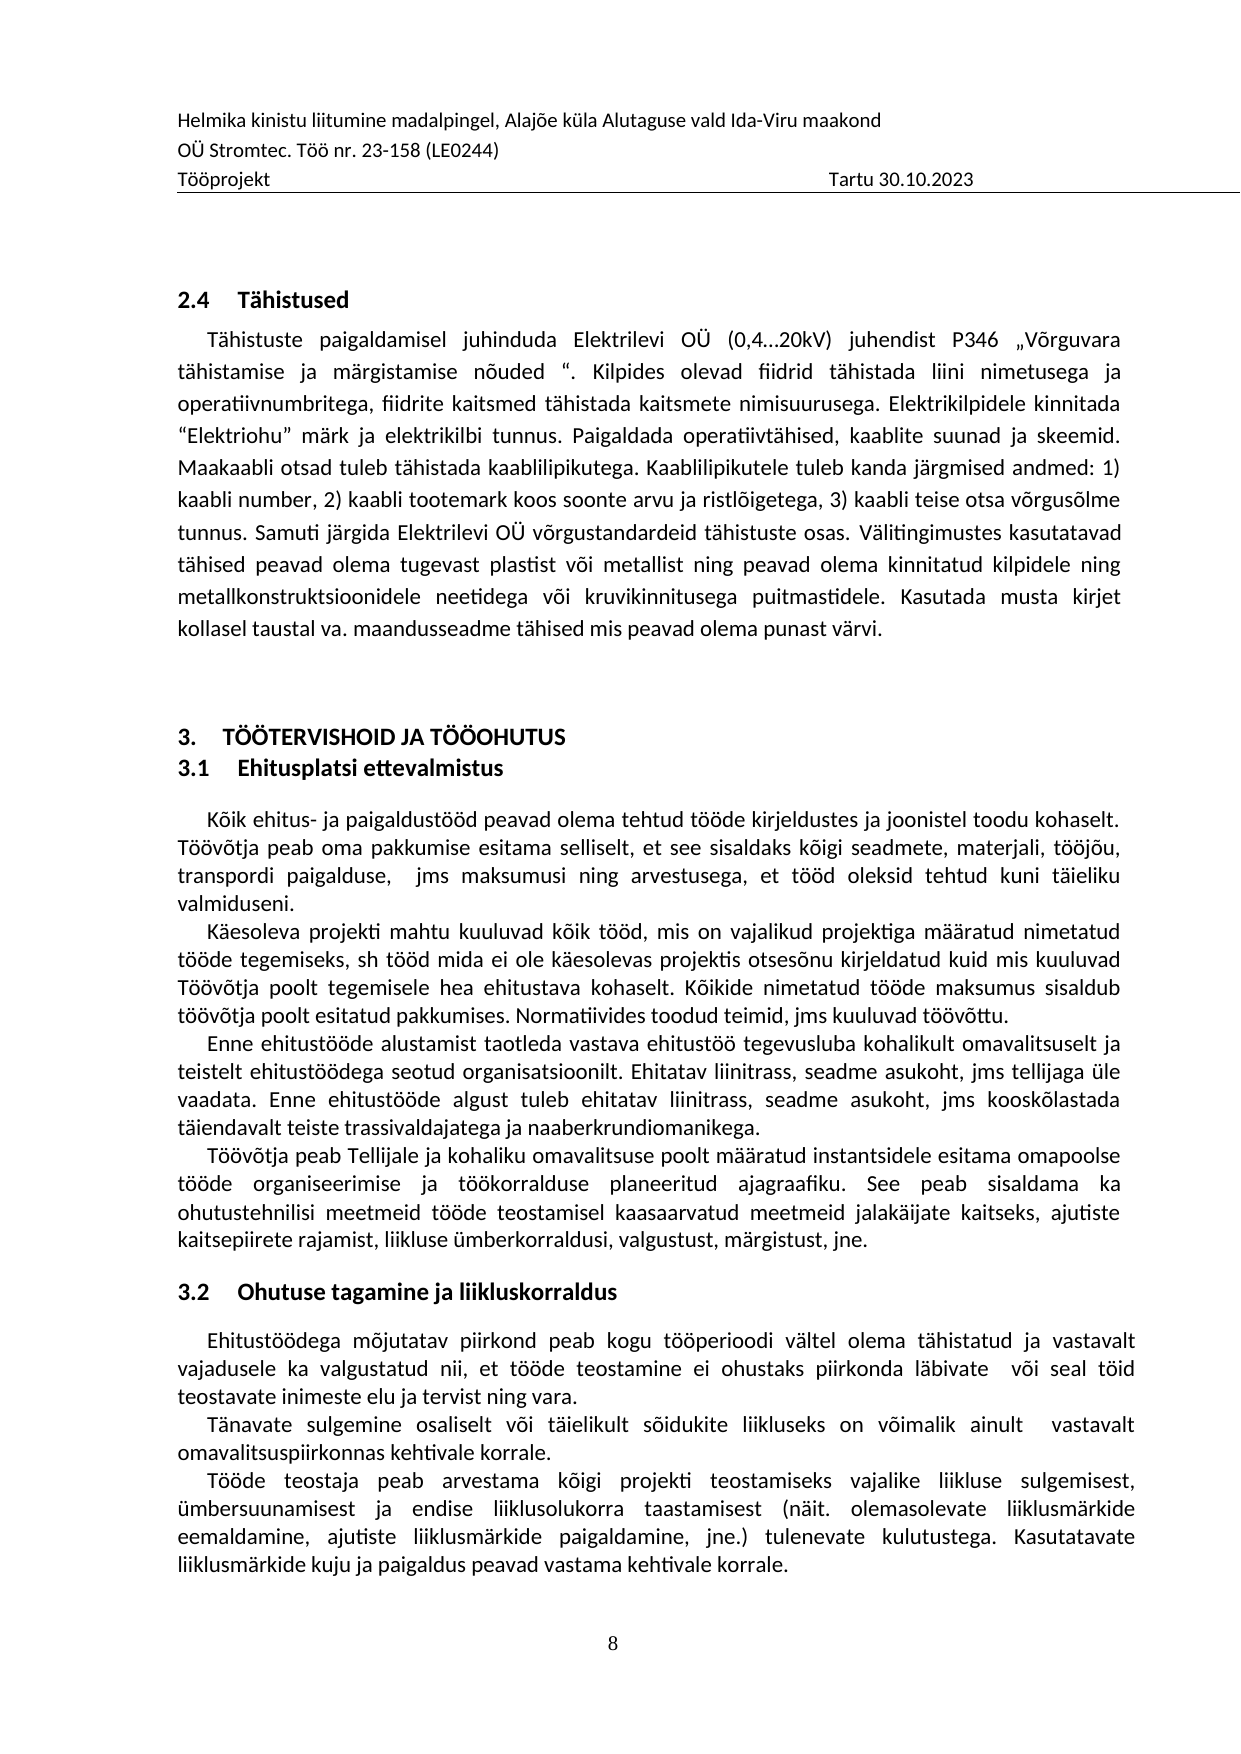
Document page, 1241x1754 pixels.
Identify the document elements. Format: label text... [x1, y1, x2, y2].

text Kõik ehitus- ja paigaldustööd peavad olema tehtud tööde kirjeldustes ja joonistel toodu kohaselt. Töövõtja peab oma pakkumise esitama selliselt, et see sisaldaks kõigi seadmete, materjali, tööjõu, transpordi paigalduse, jms maksumusi ning arvestusega, et tööd oleksid tehtud kuni täieliku valmiduseni. [177, 805, 1122, 917]
subtitle Ohutuse tagamine ja liikluskorraldus [177, 1277, 1122, 1307]
subtitle TÖÖTERVISHOID JA TÖÖOHUTUS [177, 721, 1122, 752]
subtitle Tähistused [177, 284, 1122, 314]
text Käesoleva projekti mahtu kuuluvad kõik tööd, mis on vajalikud projektiga määratud nimetatud tööde tegemiseks, sh tööd mida ei ole käesolevas projektis otsesõnu kirjeldatud kuid mis kuuluvad Töövõtja poolt tegemisele hea ehitustava kohaselt. Kõikide nimetatud tööde maksumus sisaldub töövõtja poolt esitatud pakkumises. Normatiivides toodud teimid, jms kuuluvad töövõttu. [177, 917, 1122, 1029]
subtitle Ehitusplatsi ettevalmistus [177, 752, 1122, 782]
text Ehitustöödega mõjutatav piirkond peab kogu tööperioodi vältel olema tähistatud ja vastavalt vajadusele ka valgustatud nii, et tööde teostamine ei ohustaks piirkonda läbivate või seal töid teostavate inimeste elu ja tervist ning vara. [177, 1326, 1137, 1410]
text Enne ehitustööde alustamist taotleda vastava ehitustöö tegevusluba kohalikult omavalitsuselt ja teistelt ehitustöödega seotud organisatsioonilt. Ehitatav liinitrass, seadme asukoht, jms tellijaga üle vaadata. Enne ehitustööde algust tuleb ehitatav liinitrass, seadme asukoht, jms kooskõlastada täiendavalt teiste trassivaldajatega ja naaberkrundiomanikega. [177, 1029, 1122, 1142]
text Töövõtja peab Tellijale ja kohaliku omavalitsuse poolt määratud instantsidele esitama omapoolse tööde organiseerimise ja töökorralduse planeeritud ajagraafiku. See peab sisaldama ka ohutustehnilisi meetmeid tööde teostamisel kaasaarvatud meetmeid jalakäijate kaitseks, ajutiste kaitsepiirete rajamist, liikluse ümberkorraldusi, valgustust, märgistust, jne. [177, 1142, 1122, 1254]
text Tänavate sulgemine osaliselt või täielikult sõidukite liikluseks on võimalik ainult vastavalt omavalitsuspiirkonnas kehtivale korrale. [177, 1410, 1137, 1466]
text Tööde teostaja peab arvestama kõigi projekti teostamiseks vajalike liikluse sulgemisest, ümbersuunamisest ja endise liiklusolukorra taastamisest (näit. olemasolevate liiklusmärkide eemaldamine, ajutiste liiklusmärkide paigaldamine, jne.) tulenevate kulutustega. Kasutatavate liiklusmärkide kuju ja paigaldus peavad vastama kehtivale korrale. [177, 1466, 1137, 1578]
text Tähistuste paigaldamisel juhinduda Elektrilevi OÜ (0,4…20kV) juhendist P346 „Võrguvara tähistamise ja märgistamise nõuded “. Kilpides olevad fiidrid tähistada liini nimetusega ja operatiivnumbritega, fiidrite kaitsmed tähistada kaitsmete nimisuurusega. Elektrikilpidele kinnitada “Elektriohu” märk ja elektrikilbi tunnus. Paigaldada operatiivtähised, kaablite suunad ja skeemid. Maakaabli otsad tuleb tähistada kaablilipikutega. Kaablilipikutele tuleb kanda järgmised andmed: 1) kaabli number, 2) kaabli tootemark koos soonte arvu ja ristlõigetega, 3) kaabli teise otsa võrgusõlme tunnus. Samuti järgida Elektrilevi OÜ võrgustandardeid tähistuste osas. Välitingimustes kasutatavad tähised peavad olema tugevast plastist või metallist ning peavad olema kinnitatud kilpidele ning metallkonstruktsioonidele neetidega või kruvikinnitusega puitmastidele. Kasutada musta kirjet kollasel taustal va. maandusseadme tähised mis peavad olema punast värvi. [177, 325, 1122, 642]
